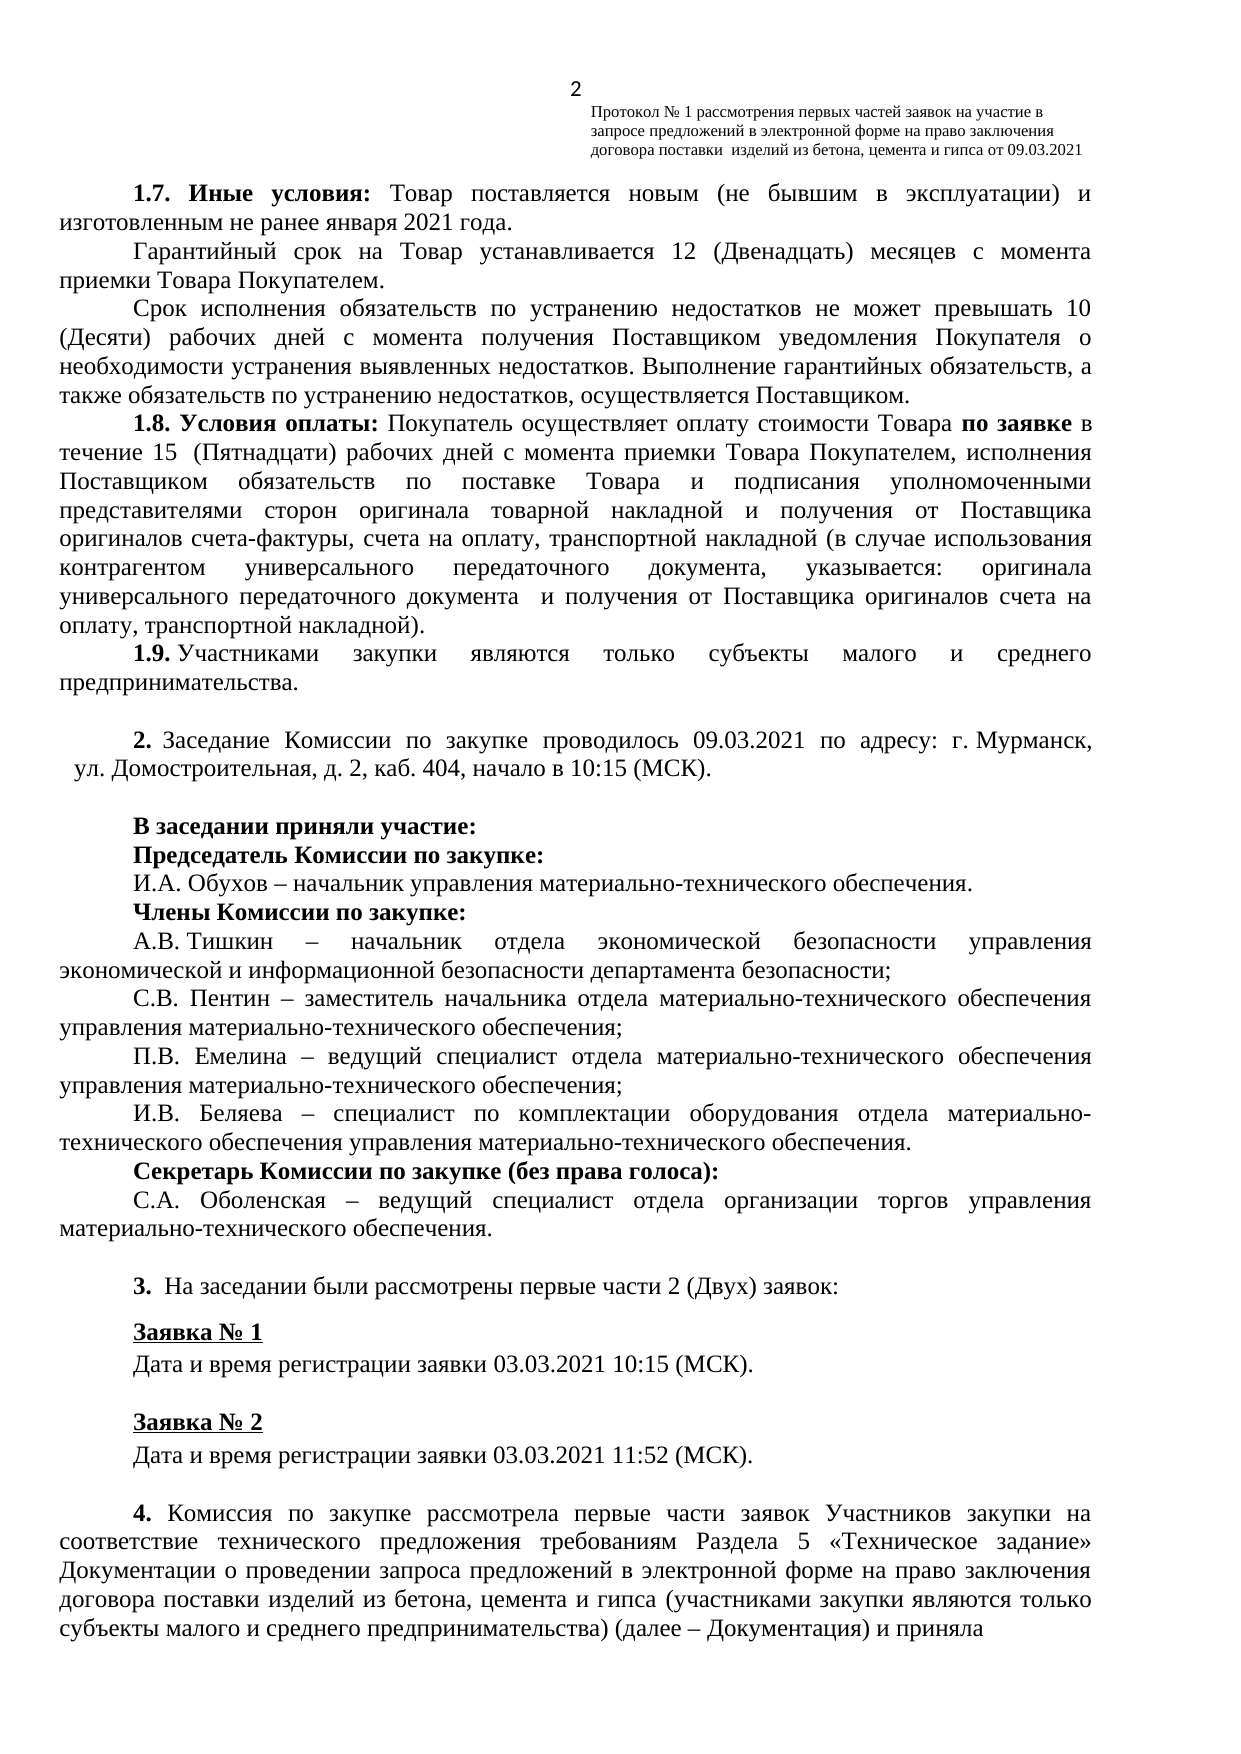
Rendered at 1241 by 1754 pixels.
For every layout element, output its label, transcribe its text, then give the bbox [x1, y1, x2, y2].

text Дата и время регистрации заявки 03.03.2021 11:52 (МСК). [59, 1440, 1092, 1469]
text С.В. Пентин – заместитель начальника отдела материально-технического обеспечения управления материально-технического обеспечения; [59, 983, 1092, 1041]
text И.В. Беляева – специалист по комплектации оборудования отдела материально-технического обеспечения управления материально-технического обеспечения. [59, 1098, 1092, 1156]
text Дата и время регистрации заявки 03.03.2021 10:15 (МСК). [59, 1349, 1092, 1378]
text И.А. Обухов – начальник управления материально-технического обеспечения. [59, 868, 1092, 897]
text 1.7. Иные условия: Товар поставляется новым (не бывшим в эксплуатации) и изготовленным не ранее января 2021 года. [59, 178, 1092, 236]
text В заседании приняли участие: [59, 811, 1092, 840]
text 1.8. Условия оплаты: Покупатель осуществляет оплату стоимости Товара по заявке в течение 15 (Пятнадцати) рабочих дней с момента приемки Товара Покупателем, исполнения Поставщиком обязательств по поставке Товара и подписания уполномоченными представителями сторон оригинала товарной накладной и получения от Поставщика оригиналов счета-фактуры, счета на оплату, транспортной накладной (в случае использования контрагентом универсального передаточного документа, указывается: оригинала универсального передаточного документа и получения от Поставщика оригиналов счета на оплату, транспортной накладной). [59, 408, 1092, 638]
text 1.9. Участниками закупки являются только субъекты малого и среднего предпринимательства. [59, 638, 1092, 696]
text П.В. Емелина – ведущий специалист отдела материально-технического обеспечения управления материально-технического обеспечения; [59, 1041, 1092, 1098]
subtitle Заявка № 2 [59, 1407, 1092, 1436]
subtitle Заявка № 1 [59, 1317, 1092, 1345]
subtitle 3. На заседании были рассмотрены первые части 2 (Двух) заявок: [59, 1271, 1092, 1300]
text Гарантийный срок на Товар устанавливается 12 (Двенадцать) месяцев с момента приемки Товара Покупателем. [59, 236, 1092, 293]
text А.В. Тишкин – начальник отдела экономической безопасности управления экономической и информационной безопасности департамента безопасности; [59, 926, 1092, 983]
text Секретарь Комиссии по закупке (без права голоса): [59, 1156, 1092, 1185]
text Председатель Комиссии по закупке: [59, 840, 1092, 868]
subtitle С.А. Оболенская – ведущий специалист отдела организации торгов управления материально-технического обеспечения. [59, 1185, 1092, 1242]
subtitle Заседание Комиссии по закупке проводилось 09.03.2021 по адресу: г. Мурманск, ул. Домостроительная, д. 2, каб. 404, начало в 10:15 (МСК). [74, 725, 1092, 782]
text 4. Комиссия по закупке рассмотрела первые части заявок Участников закупки на соответствие технического предложения требованиям Раздела 5 «Техническое задание» Документации о проведении запроса предложений в электронной форме на право заключения договора поставки изделий из бетона, цемента и гипса (участниками закупки являются только субъекты малого и среднего предпринимательства) (далее – Документация) и приняла [59, 1498, 1092, 1641]
text Члены Комиссии по закупке: [59, 897, 1092, 926]
text Срок исполнения обязательств по устранению недостатков не может превышать 10 (Десяти) рабочих дней с момента получения Поставщиком уведомления Покупателя о необходимости устранения выявленных недостатков. Выполнение гарантийных обязательств, а также обязательств по устранению недостатков, осуществляется Поставщиком. [59, 293, 1092, 408]
